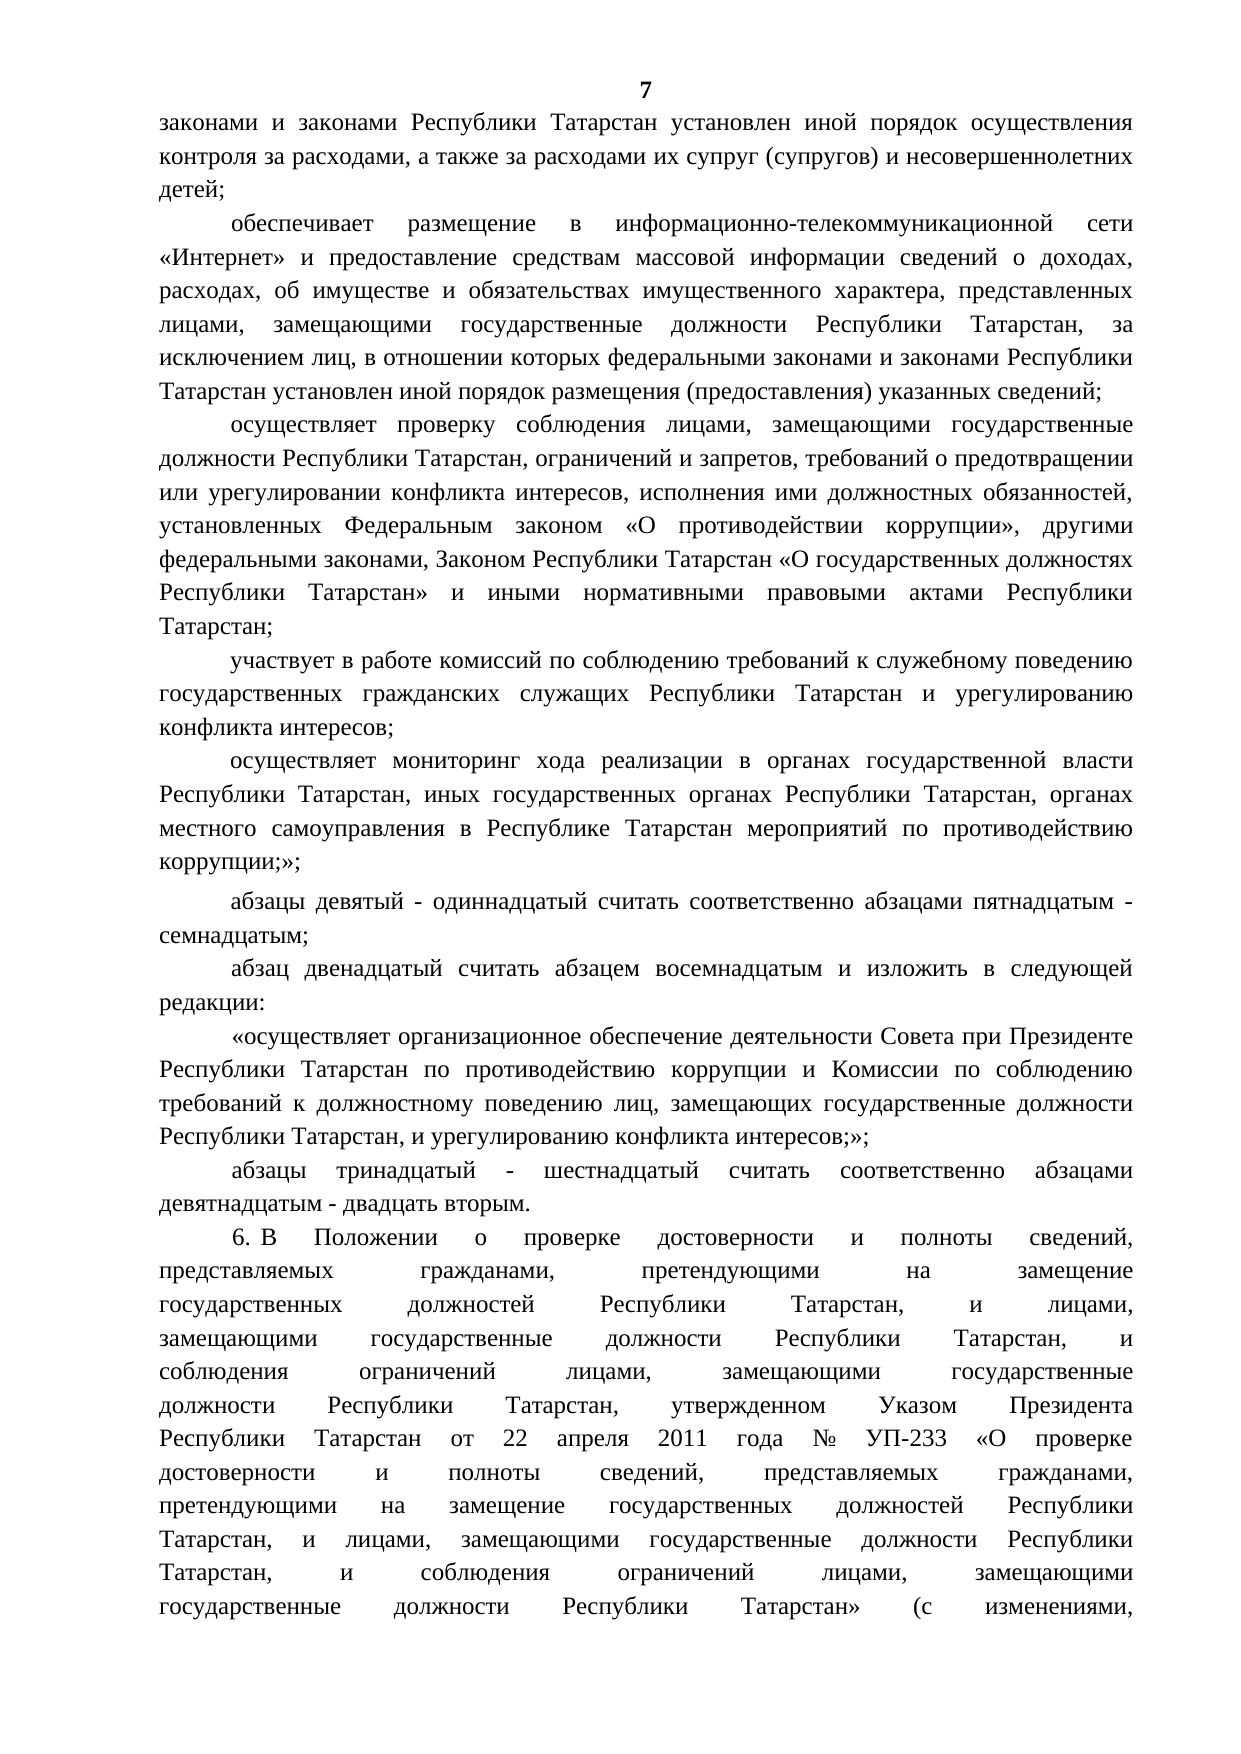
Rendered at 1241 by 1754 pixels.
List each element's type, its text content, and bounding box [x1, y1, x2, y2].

text абзац двенадцатый считать абзацем восемнадцатым и изложить в следующей редакции: [159, 950, 1134, 1017]
text участвует в работе комиссий по соблюдению требований к служебному поведению государственных гражданских служащих Республики Татарстан и урегулированию конфликта интересов; [159, 641, 1134, 742]
text осуществляет проверку соблюдения лицами, замещающими государственные должности Республики Татарстан, ограничений и запретов, требований о предотвращении или урегулировании конфликта интересов, исполнения ими должностных обязанностей, установленных Федеральным законом «О противодействии коррупции», другими федеральными законами, Законом Республики Татарстан «О государственных должностях Республики Татарстан» и иными нормативными правовыми актами Республики Татарстан; [159, 406, 1134, 641]
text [159, 104, 1134, 204]
text абзацы девятый - одиннадцатый считать соответственно абзацами пятнадцатым - семнадцатым; [159, 883, 1134, 950]
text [159, 1219, 1134, 1621]
text «осуществляет организационное обеспечение деятельности Совета при Президенте Республики Татарстан по противодействию коррупции и Комиссии по соблюдению требований к должностному поведению лиц, замещающих государственные должности Республики Татарстан, и урегулированию конфликта интересов;»; [159, 1017, 1134, 1152]
text абзацы тринадцатый - шестнадцатый считать соответственно абзацами девятнадцатым - двадцать вторым. [159, 1152, 1134, 1219]
text обеспечивает размещение в информационно-телекоммуникационной сети «Интернет» и предоставление средствам массовой информации сведений о доходах, расходах, об имуществе и обязательствах имущественного характера, представленных лицами, замещающими государственные должности Республики Татарстан, за исключением лиц, в отношении которых федеральными законами и законами Республики Татарстан установлен иной порядок размещения (предоставления) указанных сведений; [159, 205, 1134, 406]
text осуществляет мониторинг хода реализации в органах государственной власти Республики Татарстан, иных государственных органах Республики Татарстан, органах местного самоуправления в Республике Татарстан мероприятий по противодействию коррупции;»; [159, 742, 1134, 876]
